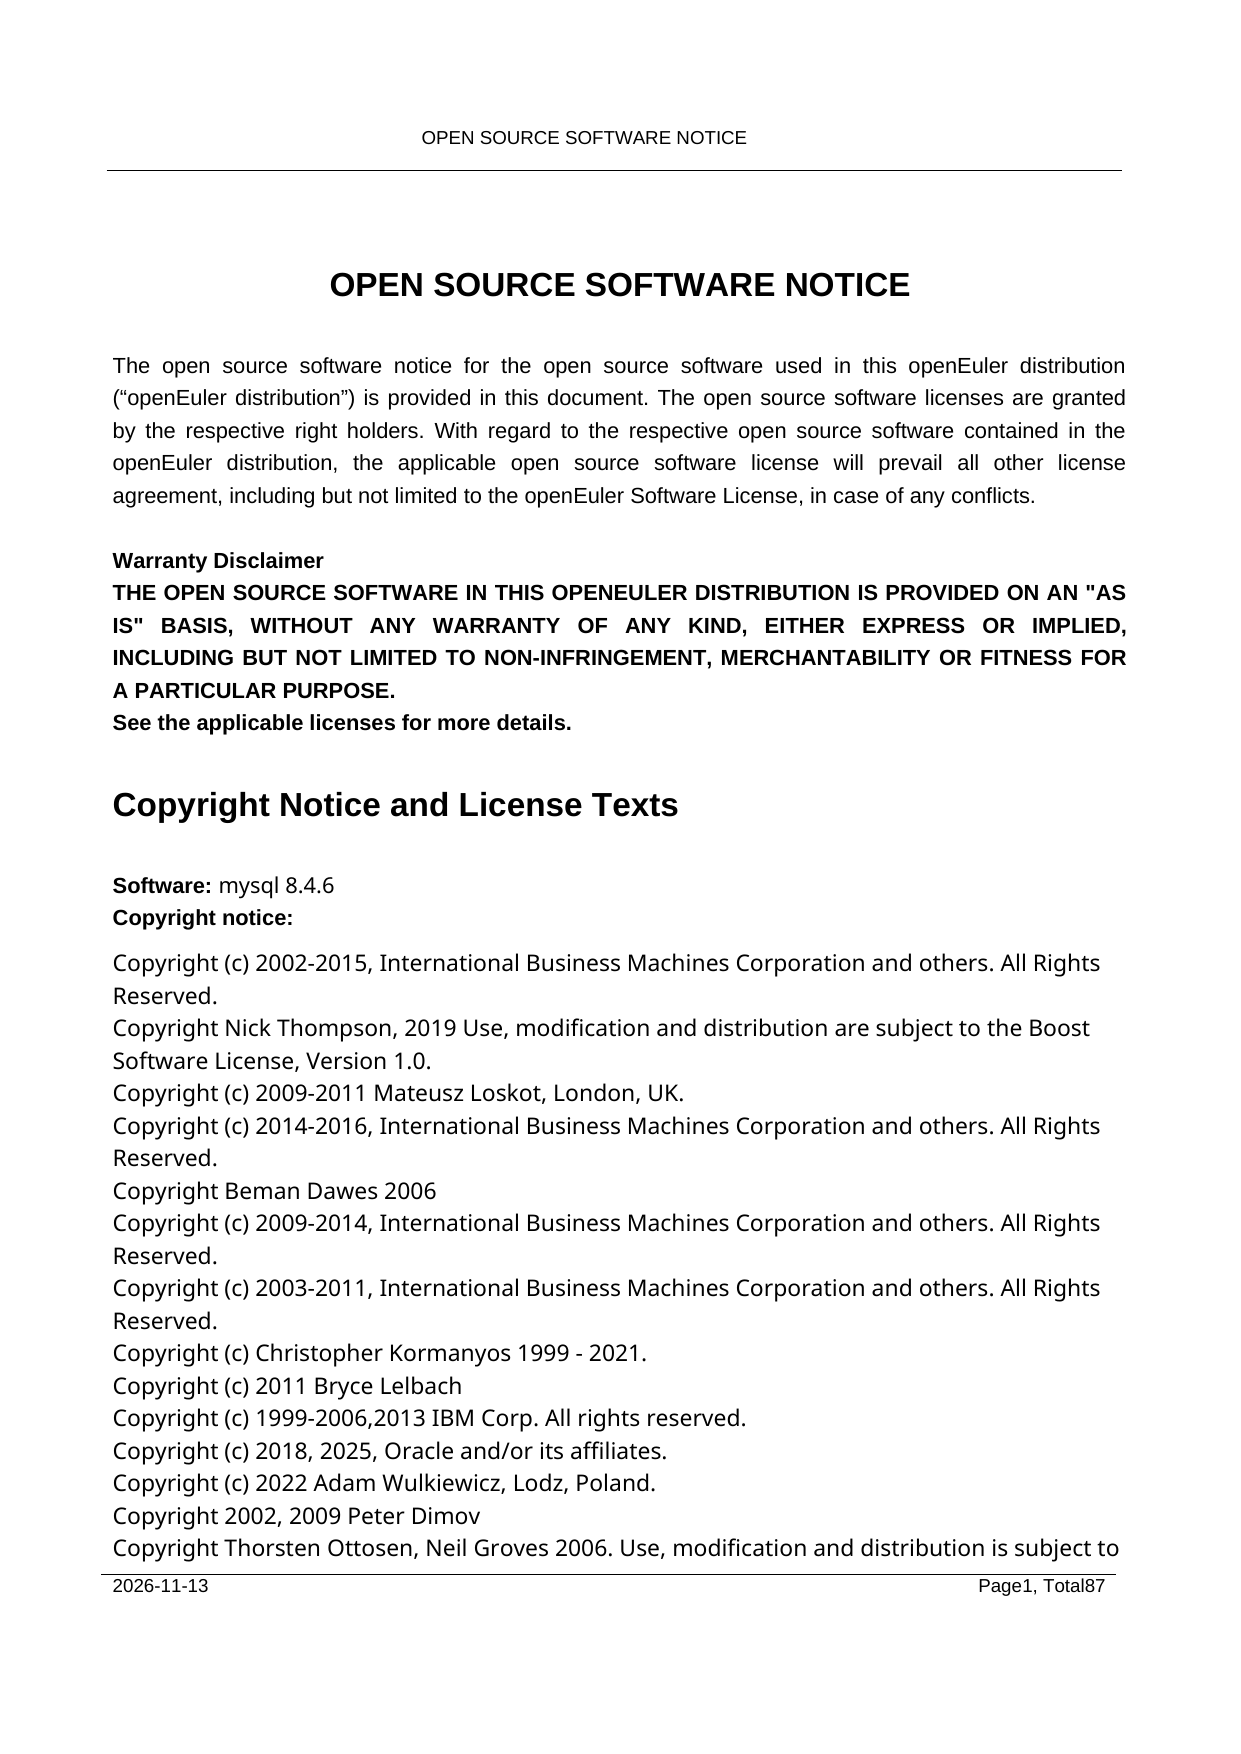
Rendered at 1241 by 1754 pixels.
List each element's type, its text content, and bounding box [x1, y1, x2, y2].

title Software: mysql 8.4.6 [112, 869, 1128, 901]
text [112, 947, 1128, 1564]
text THE OPEN SOURCE SOFTWARE IN THIS OPENEULER DISTRIBUTION IS PROVIDED ON AN "AS IS" BASIS, WITHOUT ANY WARRANTY OF ANY KIND, EITHER EXPRESS OR IMPLIED, INCLUDING BUT NOT LIMITED TO NON-INFRINGEMENT, MERCHANTABILITY OR FITNESS FOR A PARTICULAR PURPOSE. See the applicable licenses for more details. [112, 576, 1128, 739]
text Copyright Notice and License Texts [112, 771, 1128, 836]
text Copyright notice: [112, 901, 1128, 934]
text Warranty Disclaimer [112, 544, 1128, 576]
text The open source software notice for the open source software used in this openEuler distribution (“openEuler distribution”) is provided in this document. The open source software licenses are granted by the respective right holders. With regard to the respective open source software contained in the openEuler distribution, the applicable open source software license will prevail all other license agreement, including but not limited to the openEuler Software License, in case of any conflicts. [112, 349, 1128, 511]
text OPEN SOURCE SOFTWARE NOTICE [112, 251, 1128, 316]
